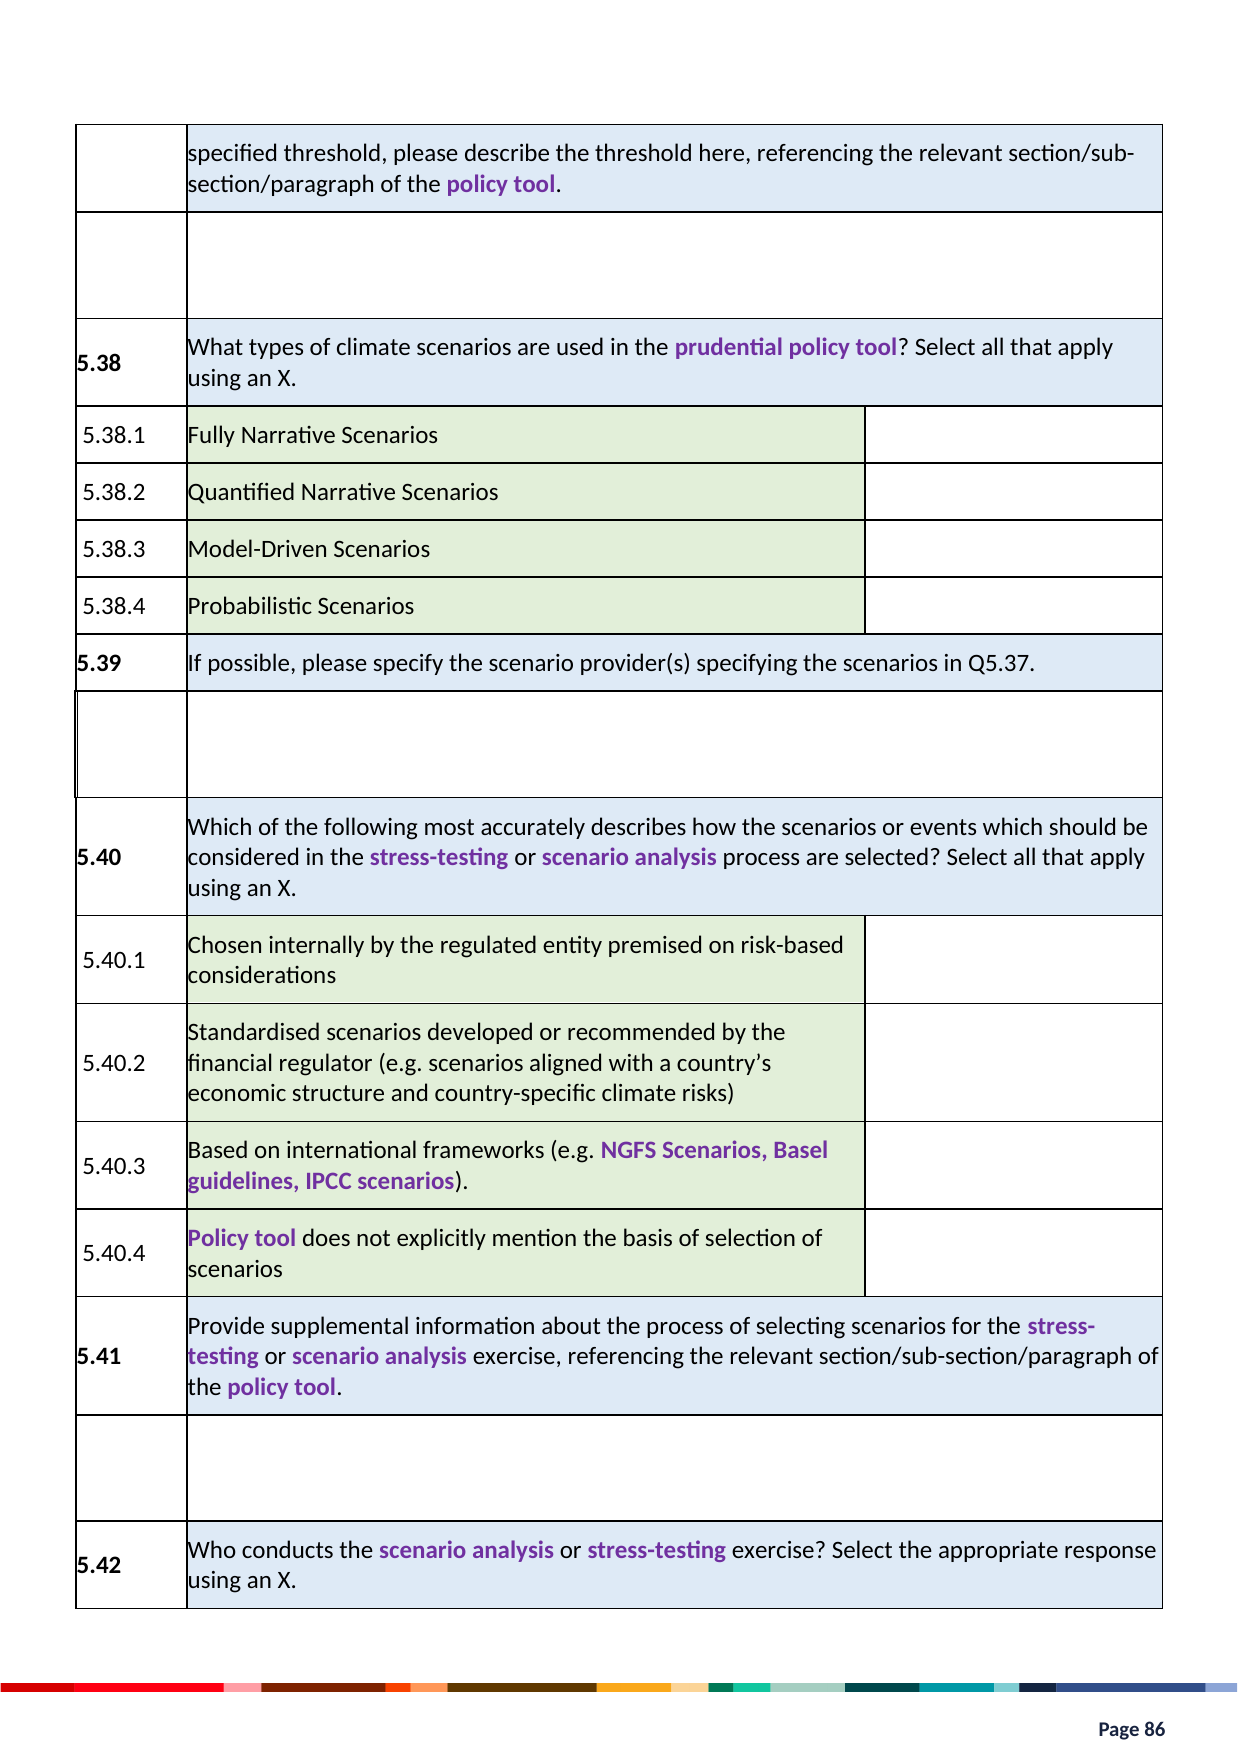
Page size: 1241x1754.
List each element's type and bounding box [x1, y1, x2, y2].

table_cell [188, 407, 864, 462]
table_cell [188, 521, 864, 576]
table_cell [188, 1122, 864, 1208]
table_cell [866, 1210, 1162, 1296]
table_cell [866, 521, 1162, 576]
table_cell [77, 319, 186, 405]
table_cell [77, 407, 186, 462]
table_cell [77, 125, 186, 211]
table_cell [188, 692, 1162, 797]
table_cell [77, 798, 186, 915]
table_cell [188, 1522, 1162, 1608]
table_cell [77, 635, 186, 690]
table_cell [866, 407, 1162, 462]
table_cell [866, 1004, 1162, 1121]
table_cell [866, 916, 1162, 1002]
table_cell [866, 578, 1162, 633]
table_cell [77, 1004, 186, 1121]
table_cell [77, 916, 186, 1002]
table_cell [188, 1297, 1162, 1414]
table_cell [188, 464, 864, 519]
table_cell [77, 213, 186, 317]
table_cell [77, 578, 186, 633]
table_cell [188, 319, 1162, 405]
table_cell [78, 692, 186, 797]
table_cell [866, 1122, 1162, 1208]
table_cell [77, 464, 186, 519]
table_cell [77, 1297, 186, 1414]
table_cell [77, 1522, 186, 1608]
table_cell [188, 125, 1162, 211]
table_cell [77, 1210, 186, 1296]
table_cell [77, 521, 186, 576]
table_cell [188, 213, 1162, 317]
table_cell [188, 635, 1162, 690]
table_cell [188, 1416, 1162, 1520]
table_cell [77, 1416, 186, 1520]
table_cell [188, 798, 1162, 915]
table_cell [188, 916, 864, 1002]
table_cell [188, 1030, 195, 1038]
picture [0, 1683, 1236, 1692]
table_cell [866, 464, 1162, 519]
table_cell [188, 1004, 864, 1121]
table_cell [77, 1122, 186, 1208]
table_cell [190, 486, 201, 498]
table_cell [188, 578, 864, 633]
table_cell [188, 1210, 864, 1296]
